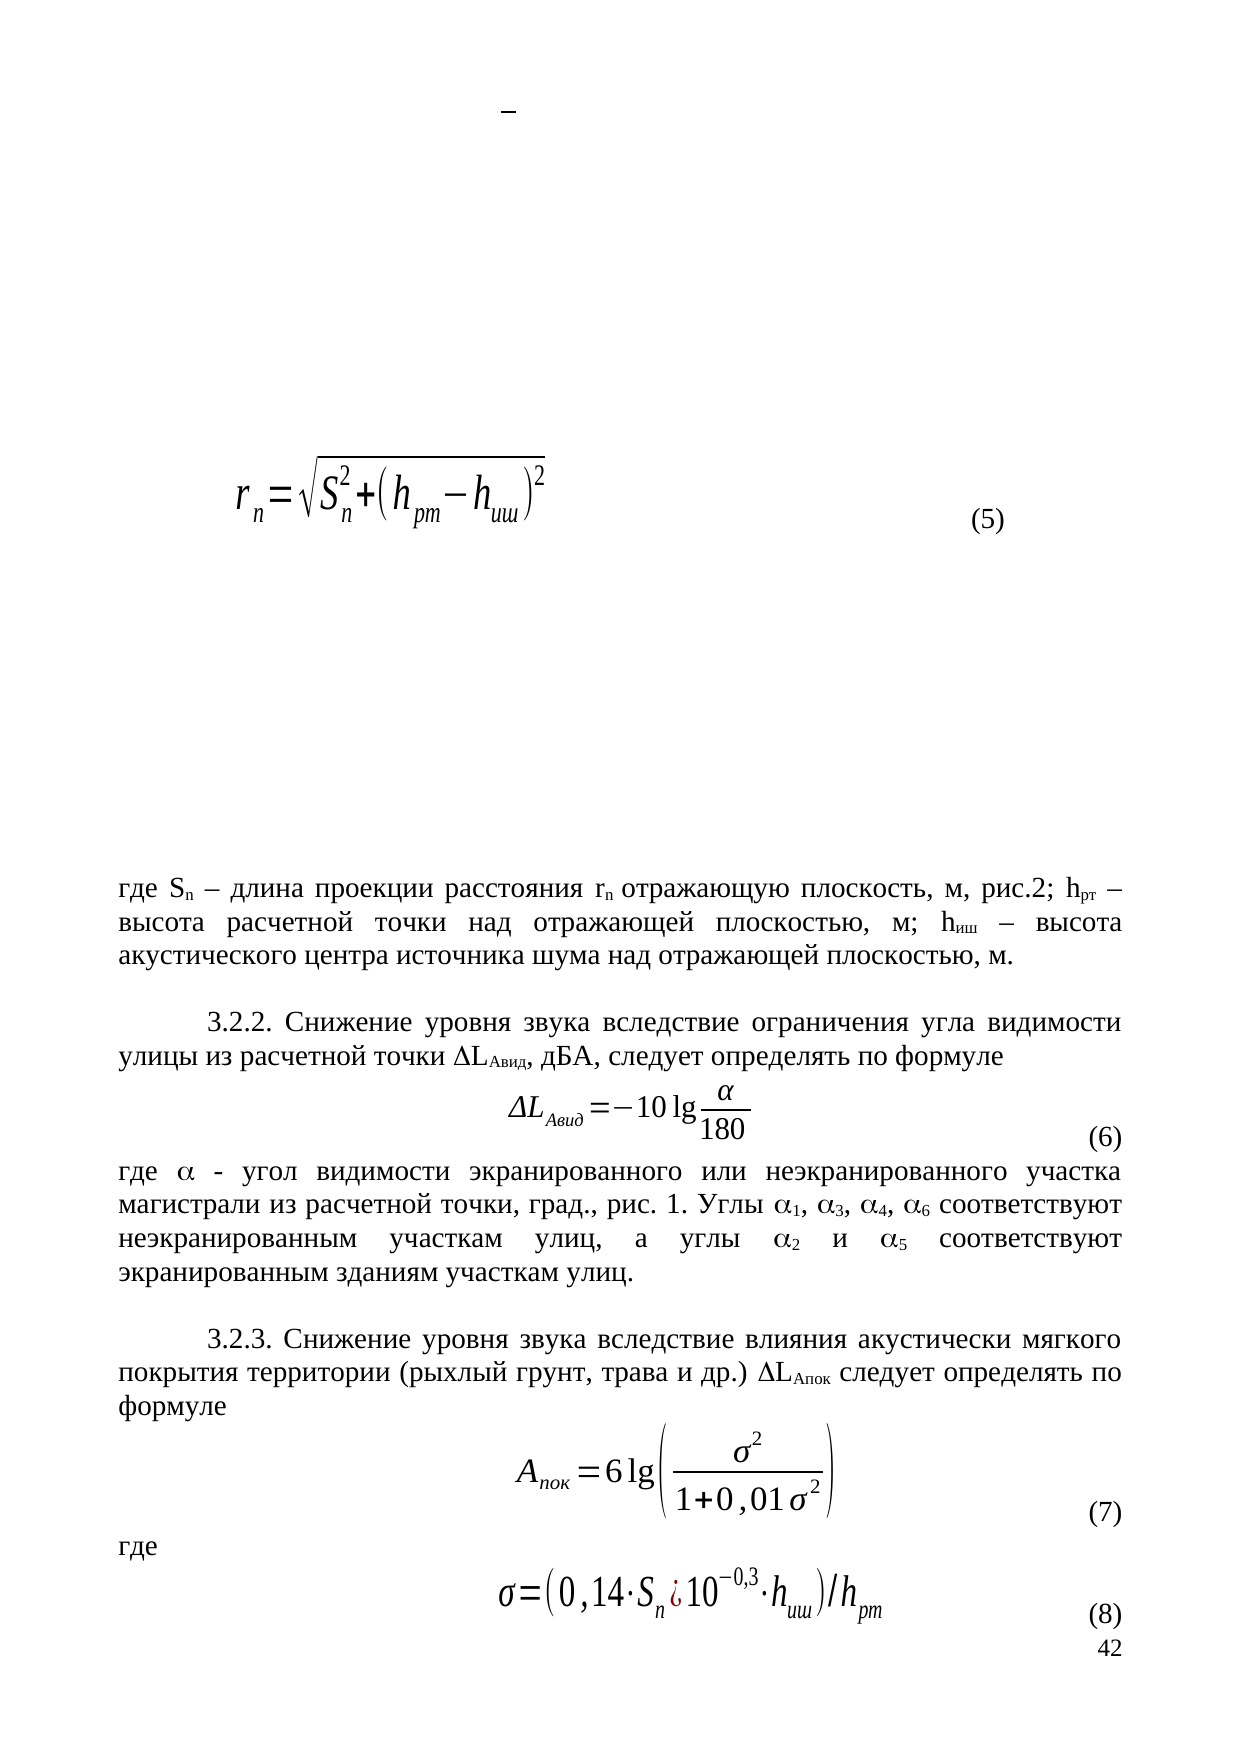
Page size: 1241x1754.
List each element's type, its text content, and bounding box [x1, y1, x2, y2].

list (5) [118, 453, 1122, 535]
list (7) [118, 1422, 1122, 1528]
list (6) [118, 1072, 1122, 1153]
list где Sn – длина проекции расстояния rn отражающую плоскость, м, рис.2; hрт – высота расчетной точки над отражающей плоскостью, м; hиш – высота акустического центра источника шума над отражающей плоскостью, м. [118, 870, 1122, 971]
list (8) [118, 1561, 1122, 1630]
list 3.2.2. Снижение уровня звука вследствие ограничения угла видимости улицы из расчетной точки LАвид, дБА, следует определять по формуле [118, 1004, 1122, 1072]
list где - угол видимости экранированного или неэкранированного участка магистрали из расчетной точки, град., рис. 1. Углы 1, 3, 4, 6 соответствуют неэкранированным участкам улиц, а углы 2 и 5 соответствуют экранированным зданиям участкам улиц. [118, 1153, 1122, 1287]
list 3.2.3. Снижение уровня звука вследствие влияния акустически мягкого покрытия территории (рыхлый грунт, трава и др.) LАпок следует определять по формуле [118, 1321, 1122, 1422]
list где [118, 1528, 1122, 1561]
